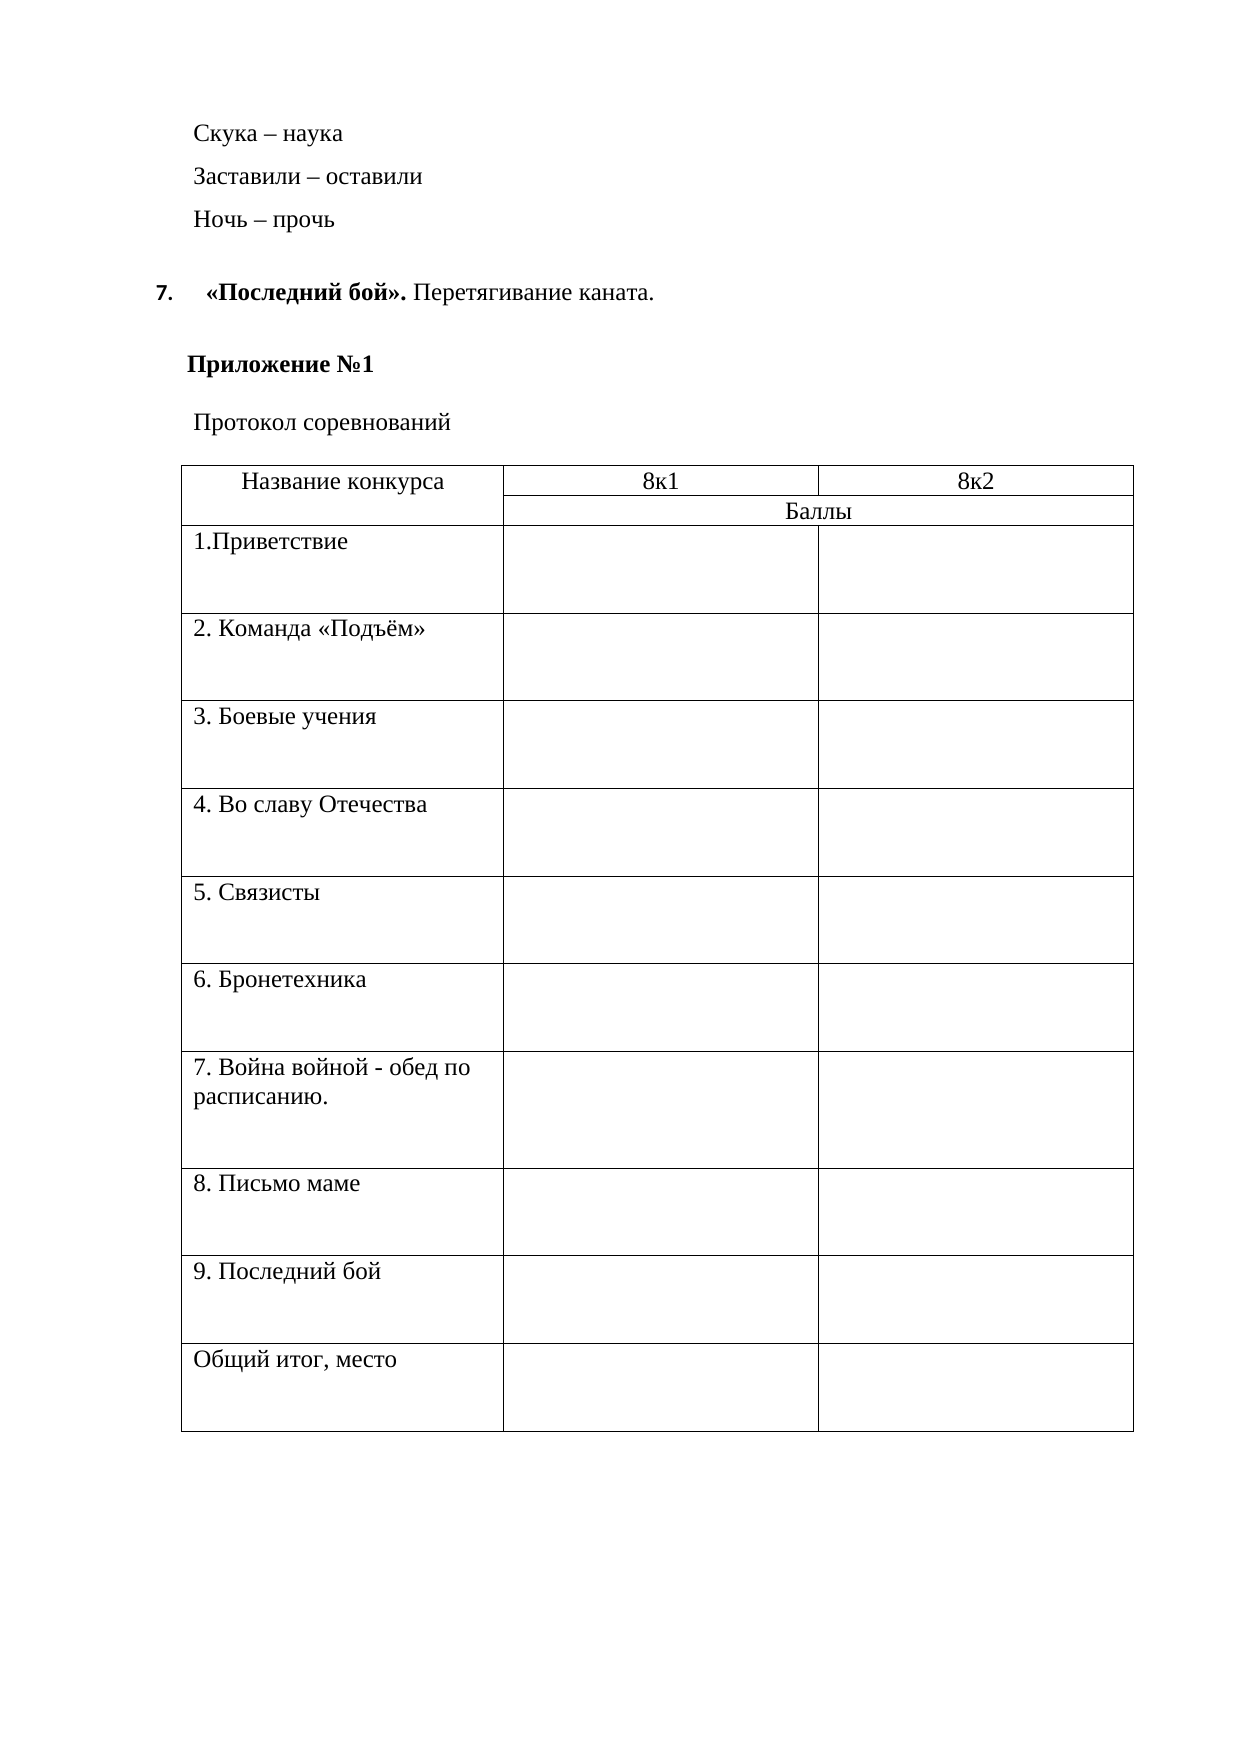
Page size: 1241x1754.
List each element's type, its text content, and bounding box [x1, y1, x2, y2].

table_cell [504, 877, 818, 963]
table_header 8к2 [819, 466, 1133, 495]
table_cell [504, 1256, 818, 1343]
table_cell [819, 1052, 1133, 1167]
table_cell 4. Во славу Отечества [182, 789, 503, 876]
table_cell [504, 964, 818, 1051]
table_cell [504, 1169, 818, 1255]
table_cell [819, 877, 1133, 963]
table_header Название конкурса [182, 466, 503, 525]
table_cell 3. Боевые учения [182, 701, 503, 788]
text Приложение №1 [118, 349, 1122, 378]
table_cell [819, 1169, 1133, 1255]
table_cell 2. Команда «Подъём» [182, 614, 503, 700]
table_cell [504, 1344, 818, 1431]
table_cell [819, 1256, 1133, 1343]
table_cell [819, 1344, 1133, 1431]
table_cell [504, 614, 818, 700]
table_cell [504, 1052, 818, 1167]
table_cell [819, 614, 1133, 700]
table_header 8к1 [504, 466, 818, 495]
table_cell 8. Письмо маме [182, 1169, 503, 1255]
table_cell [819, 964, 1133, 1051]
list «Последний бой». Перетягивание каната. [156, 277, 1122, 306]
table_cell 9. Последний бой [182, 1256, 503, 1343]
text Протокол соревнований [193, 407, 1122, 436]
table_cell 6. Бронетехника [182, 964, 503, 1051]
table_cell [504, 701, 818, 788]
table_cell 5. Связисты [182, 877, 503, 963]
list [156, 118, 1122, 233]
table_cell Общий итог, место [182, 1344, 503, 1431]
table_cell [819, 701, 1133, 788]
table_cell 7. Война войной - обед по расписанию. [182, 1052, 503, 1167]
table_cell [819, 526, 1133, 612]
table_cell [819, 789, 1133, 876]
table_cell [504, 789, 818, 876]
table_cell 1.Приветствие [182, 526, 503, 612]
table_cell Баллы [504, 496, 1133, 525]
table_cell [504, 526, 818, 612]
